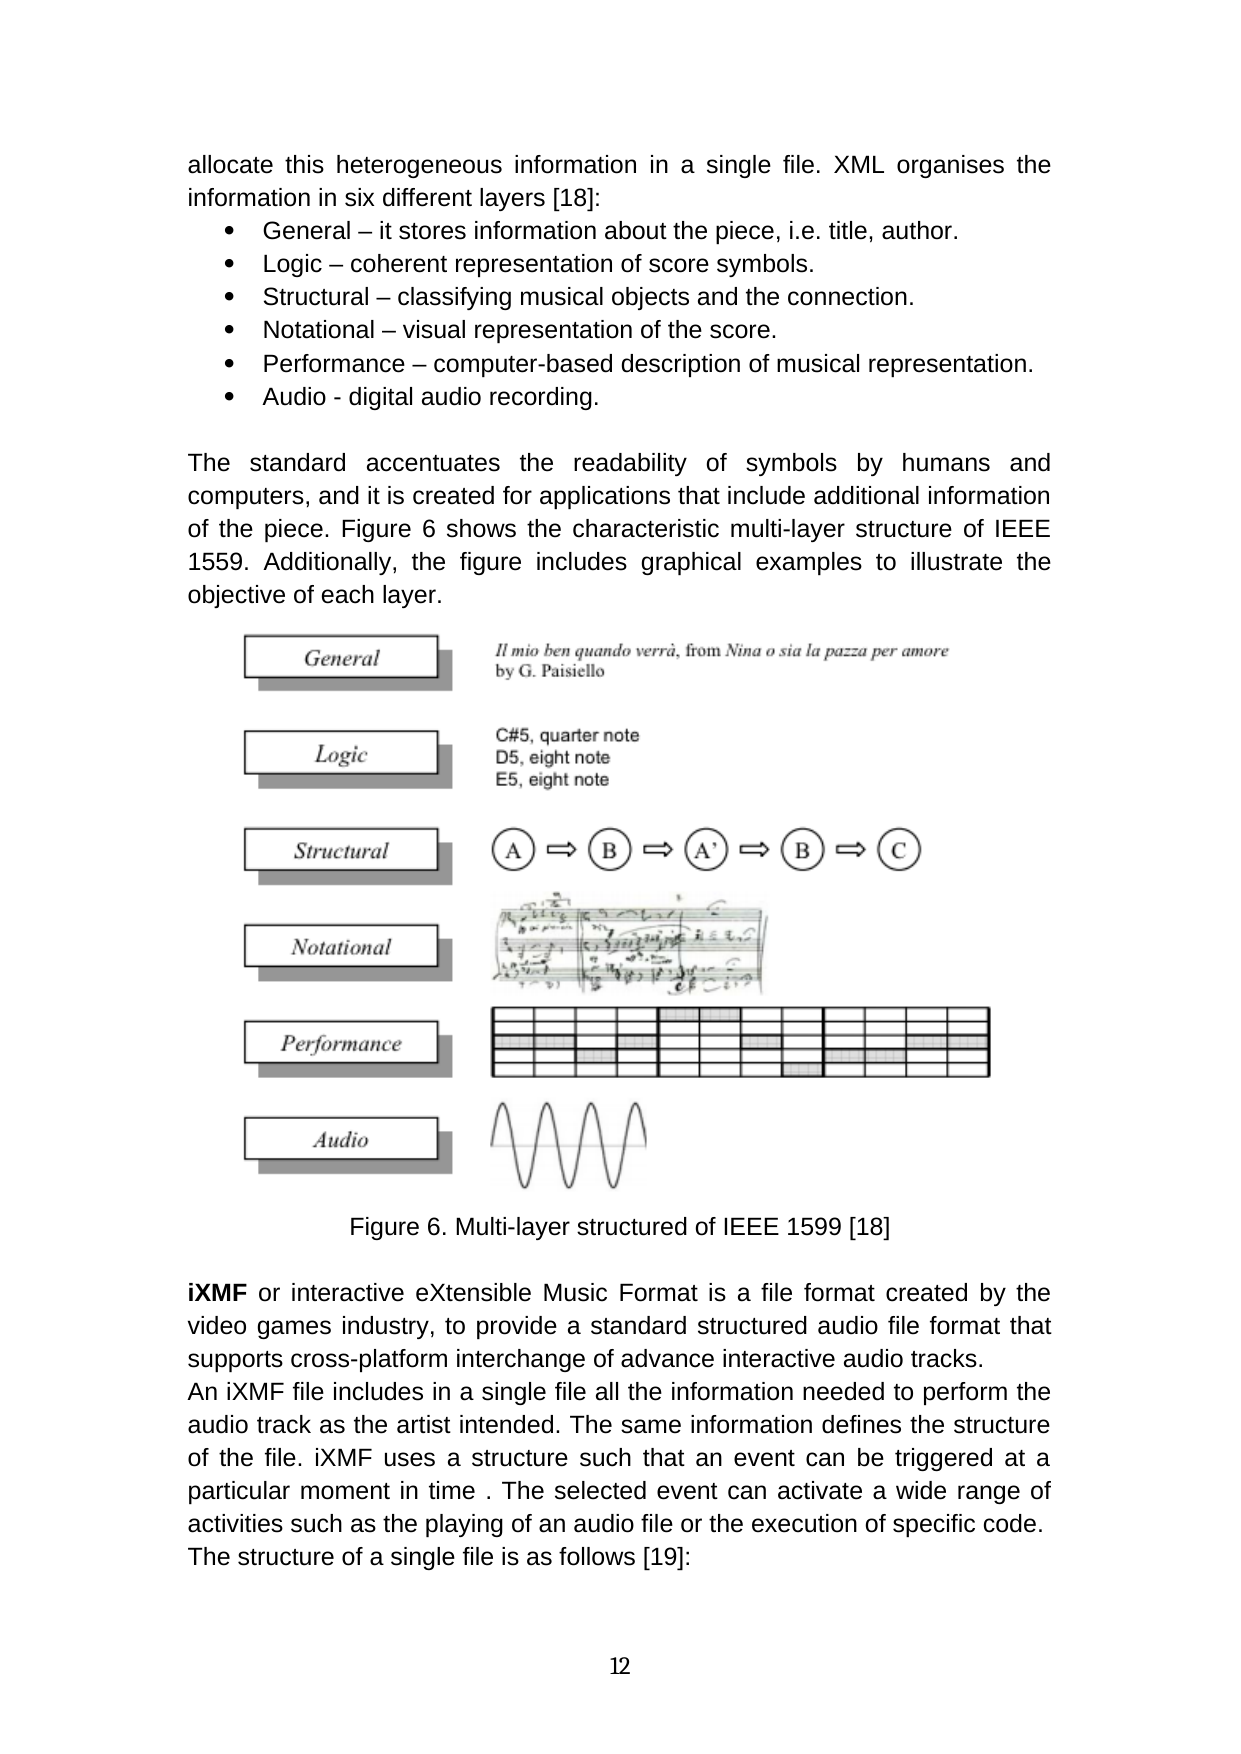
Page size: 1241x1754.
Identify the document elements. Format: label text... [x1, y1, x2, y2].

text The standard accentuates the readability of symbols by humans and computers, and it is created for applications that include additional information of the piece. Figure 6 shows the characteristic multi-layer structure of IEEE 1559. Additionally, the figure includes graphical examples to illustrate the objective of each layer. [187, 448, 1053, 609]
text The structure of a single file is as follows [19]: [187, 1542, 1053, 1571]
list Structural – classifying musical objects and the connection. [225, 282, 1053, 311]
list Notational – visual representation of the score. [225, 315, 1053, 344]
list Performance – computer-based description of musical representation. [225, 348, 1053, 377]
text An iXMF file includes in a single file all the information needed to perform the audio track as the artist intended. The same information defines the structure of the file. iXMF uses a structure such that an event can be triggered at a particular moment in time . The selected event can activate a wide range of activities such as the playing of an audio file or the execution of specific code. [187, 1377, 1053, 1537]
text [187, 150, 1053, 212]
picture [227, 617, 1013, 1209]
list Logic – coherent representation of score symbols. [225, 249, 1053, 278]
text iXMF or interactive eXtensible Music Format is a file format created by the video games industry, to provide a standard structured audio file format that supports cross-platform interchange of advance interactive audio tracks. [187, 1278, 1053, 1372]
list General – it stores information about the piece, i.e. title, author. [225, 216, 1053, 245]
list Audio - digital audio recording. [225, 382, 1053, 411]
